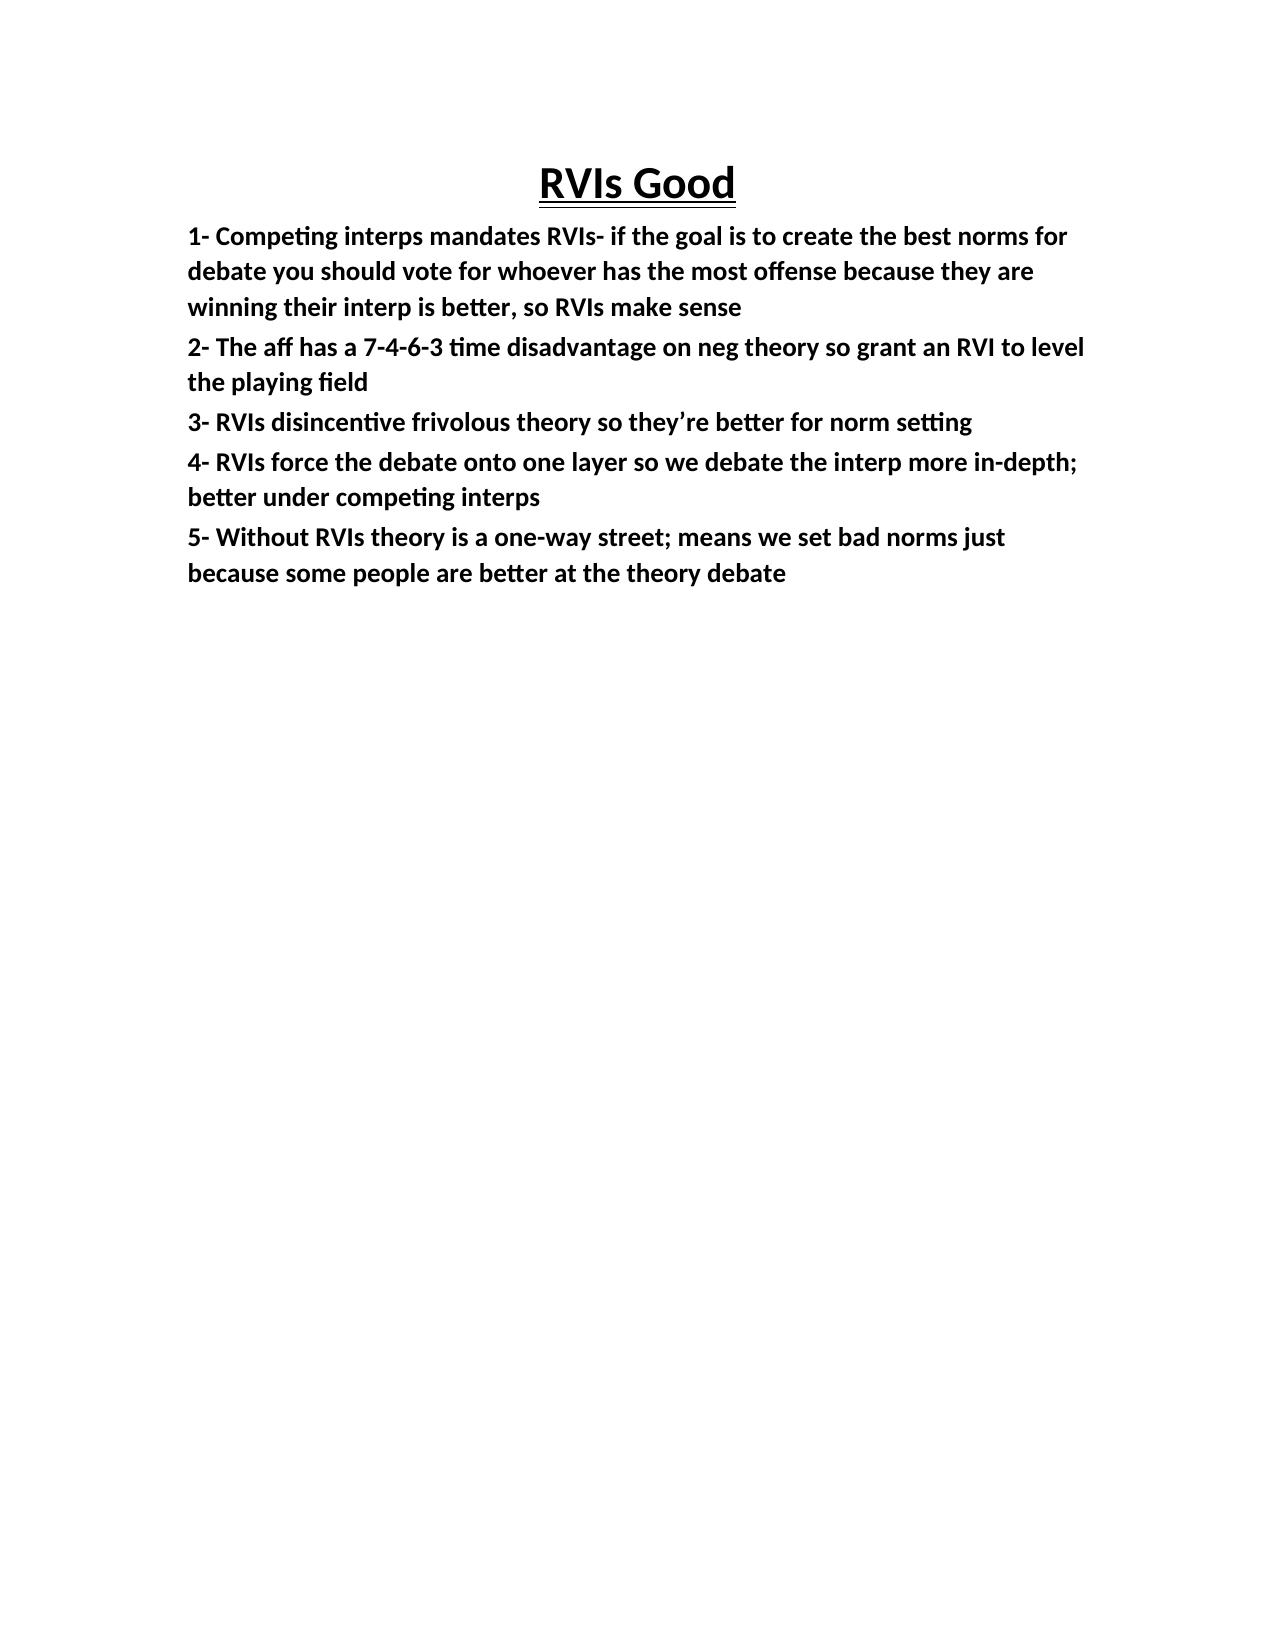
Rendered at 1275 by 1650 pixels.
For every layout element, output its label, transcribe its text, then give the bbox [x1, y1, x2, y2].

subtitle RVIs Good [187, 154, 1087, 210]
subtitle 4- RVIs force the debate onto one layer so we debate the interp more in-depth; better under competing interps [187, 445, 1087, 513]
subtitle 5- Without RVIs theory is a one-way street; means we set bad norms just because some people are better at the theory debate [187, 520, 1087, 589]
subtitle 3- RVIs disincentive frivolous theory so they’re better for norm setting [187, 405, 1087, 438]
subtitle 1- Competing interps mandates RVIs- if the goal is to create the best norms for debate you should vote for whoever has the most offense because they are winning their interp is better, so RVIs make sense [187, 219, 1087, 323]
subtitle 2- The aff has a 7-4-6-3 time disadvantage on neg theory so grant an RVI to level the playing field [187, 330, 1087, 398]
